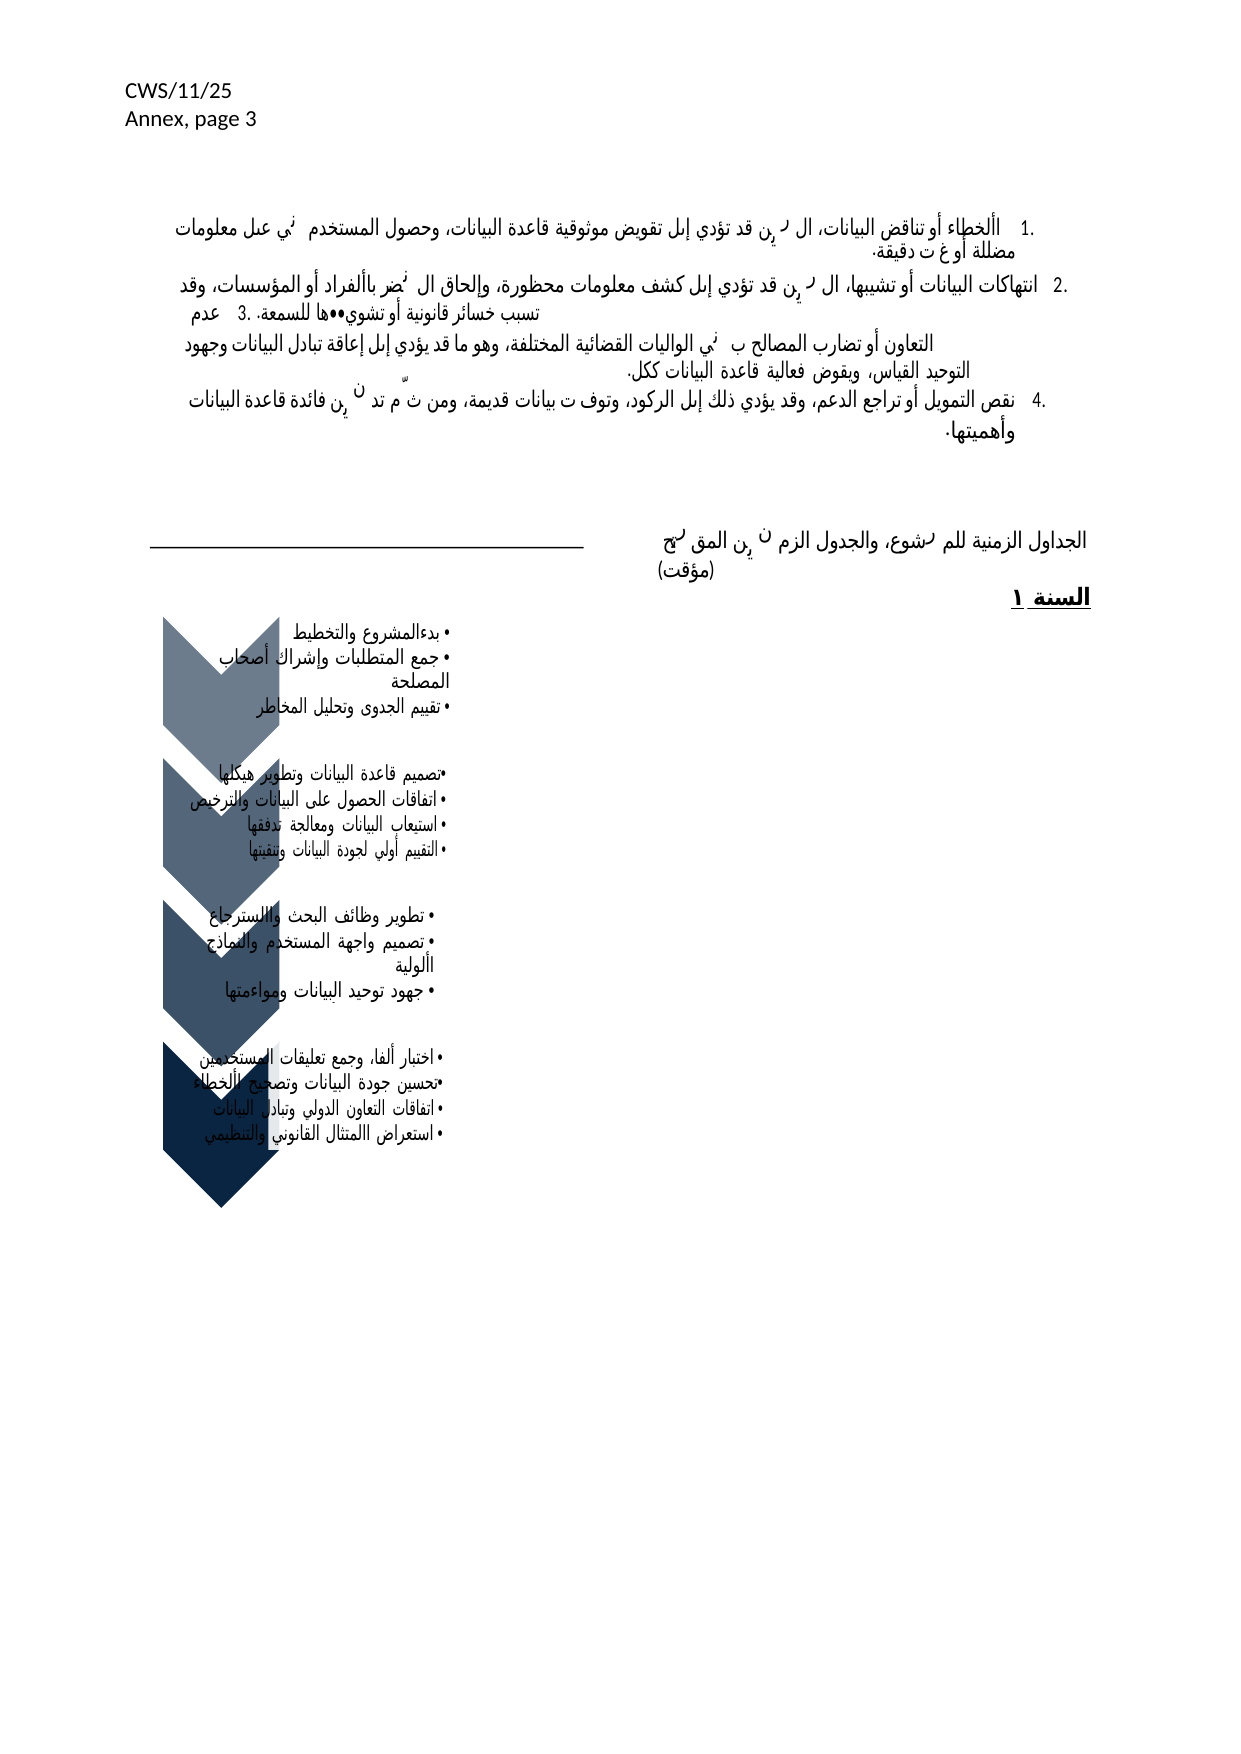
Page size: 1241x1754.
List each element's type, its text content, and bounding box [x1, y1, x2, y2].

text .2 انتهاكات البيانات أو تشيبها، ال ر ين قد تؤدي إىل كشف معلومات محظورة، وإلحاق ال نضر باألفراد أو المؤسسات، وقد [179, 266, 1103, 299]
text الجداول الزمنية للم رشوع، والجدول الزم ن ين المق رتح (مؤقت) [657, 513, 1103, 583]
text .4 نقص التمويل أو تراجع الدعم، وقد يؤدي ذلك إىل الركود، وتوف ت بيانات قديمة، ومن ث ّم تد ن ين فائدة قاعدة البيانات [188, 384, 1103, 417]
text مضللة أو غ ت دقيقة. [125, 242, 1016, 265]
text .1 األخطاء أو تناقض البيانات، ال ر ين قد تؤدي إىل تقويض موثوقية قاعدة البيانات، وحصول المستخدم ني عىل معلومات [175, 210, 1103, 242]
text وأهميتها. [125, 417, 1016, 443]
text تسبب خسائر قانونية أو تشوي••ها للسمعة. .3 عدم التعاون أو تضارب المصالح ب ني الواليات القضائية المختلفة، وهو ما قد يؤدي إىل إعاقة تبادل البيانات وجهود [184, 299, 1071, 358]
text السنة ١ [125, 583, 1091, 611]
text التوحيد القياس، ويقوض فعالية قاعدة البيانات ككل. [627, 358, 1103, 384]
